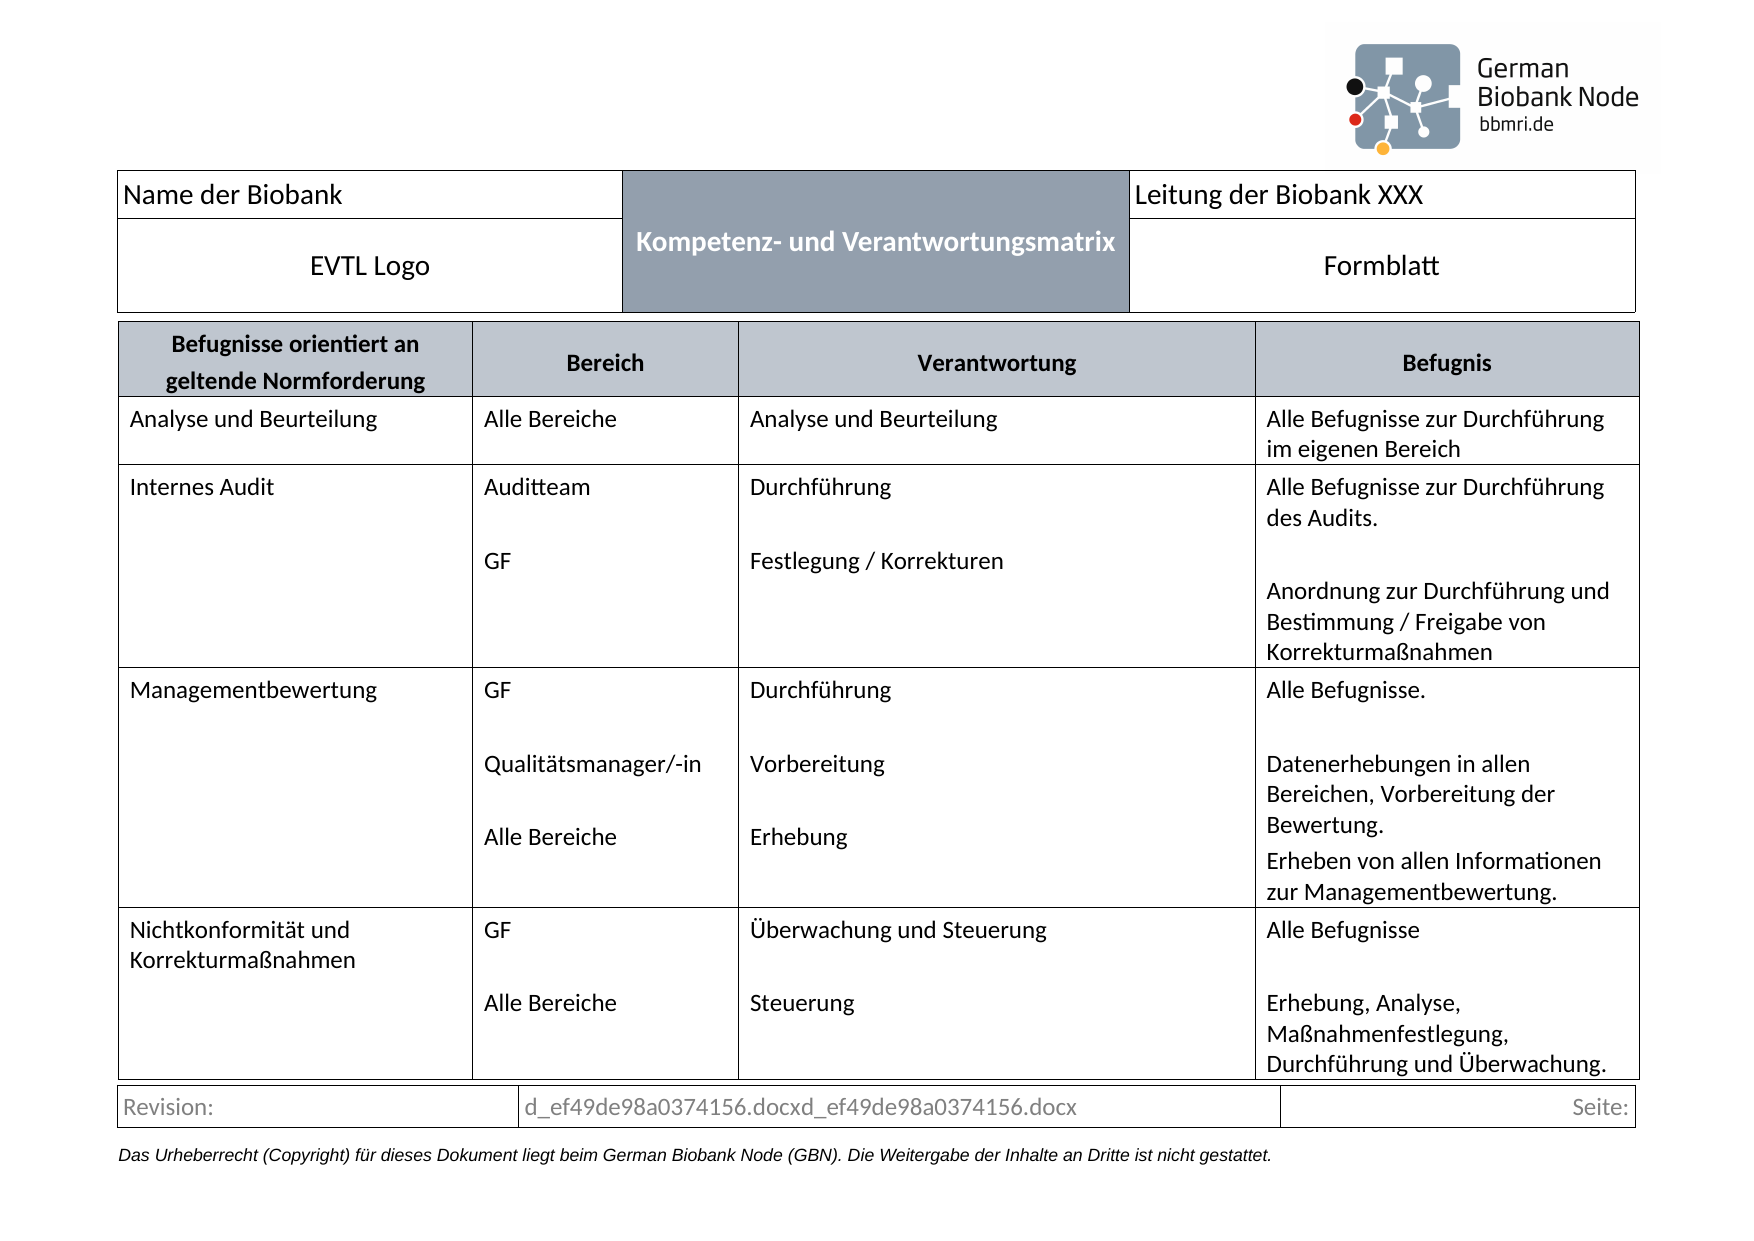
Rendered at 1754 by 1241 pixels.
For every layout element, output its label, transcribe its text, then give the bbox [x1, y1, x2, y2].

table_cell Alle Befugnisse zur Durchführung im eigenen Bereich [1256, 397, 1639, 464]
table_header Bereich [473, 322, 738, 396]
table_cell Managementbewertung [119, 668, 472, 907]
table_cell Alle Befugnisse. Datenerhebungen in allen Bereichen, Vorbereitung der Bewertung. Erheben von allen Informationen zur Managementbewertung. [1256, 668, 1639, 907]
table_cell Analyse und Beurteilung [739, 397, 1255, 464]
table_header Befugnis [1256, 322, 1639, 396]
table_cell Auditteam GF [473, 465, 738, 667]
table_cell Alle Befugnisse zur Durchführung des Audits. Anordnung zur Durchführung und Bestimmung / Freigabe von Korrekturmaßnahmen [1256, 465, 1639, 667]
table_header Befugnisse orientiert an geltende Normforderung [119, 322, 472, 396]
table_cell Analyse und Beurteilung [119, 397, 472, 464]
table_header Verantwortung [739, 322, 1255, 396]
table_cell Überwachung und Steuerung Steuerung [739, 908, 1255, 1079]
table_cell Alle Bereiche [473, 397, 738, 464]
table_cell Nichtkonformität und Korrekturmaßnahmen [119, 908, 472, 1079]
picture [1325, 22, 1661, 174]
table_cell Durchführung Vorbereitung Erhebung [739, 668, 1255, 907]
table_cell GF Alle Bereiche [473, 908, 738, 1079]
table_cell Alle Befugnisse Erhebung, Analyse, Maßnahmenfestlegung, Durchführung und Überwachung. [1256, 908, 1639, 1079]
table_cell GF Qualitätsmanager/-in Alle Bereiche [473, 668, 738, 907]
table_cell Durchführung Festlegung / Korrekturen [739, 465, 1255, 667]
table_cell Internes Audit [119, 465, 472, 667]
